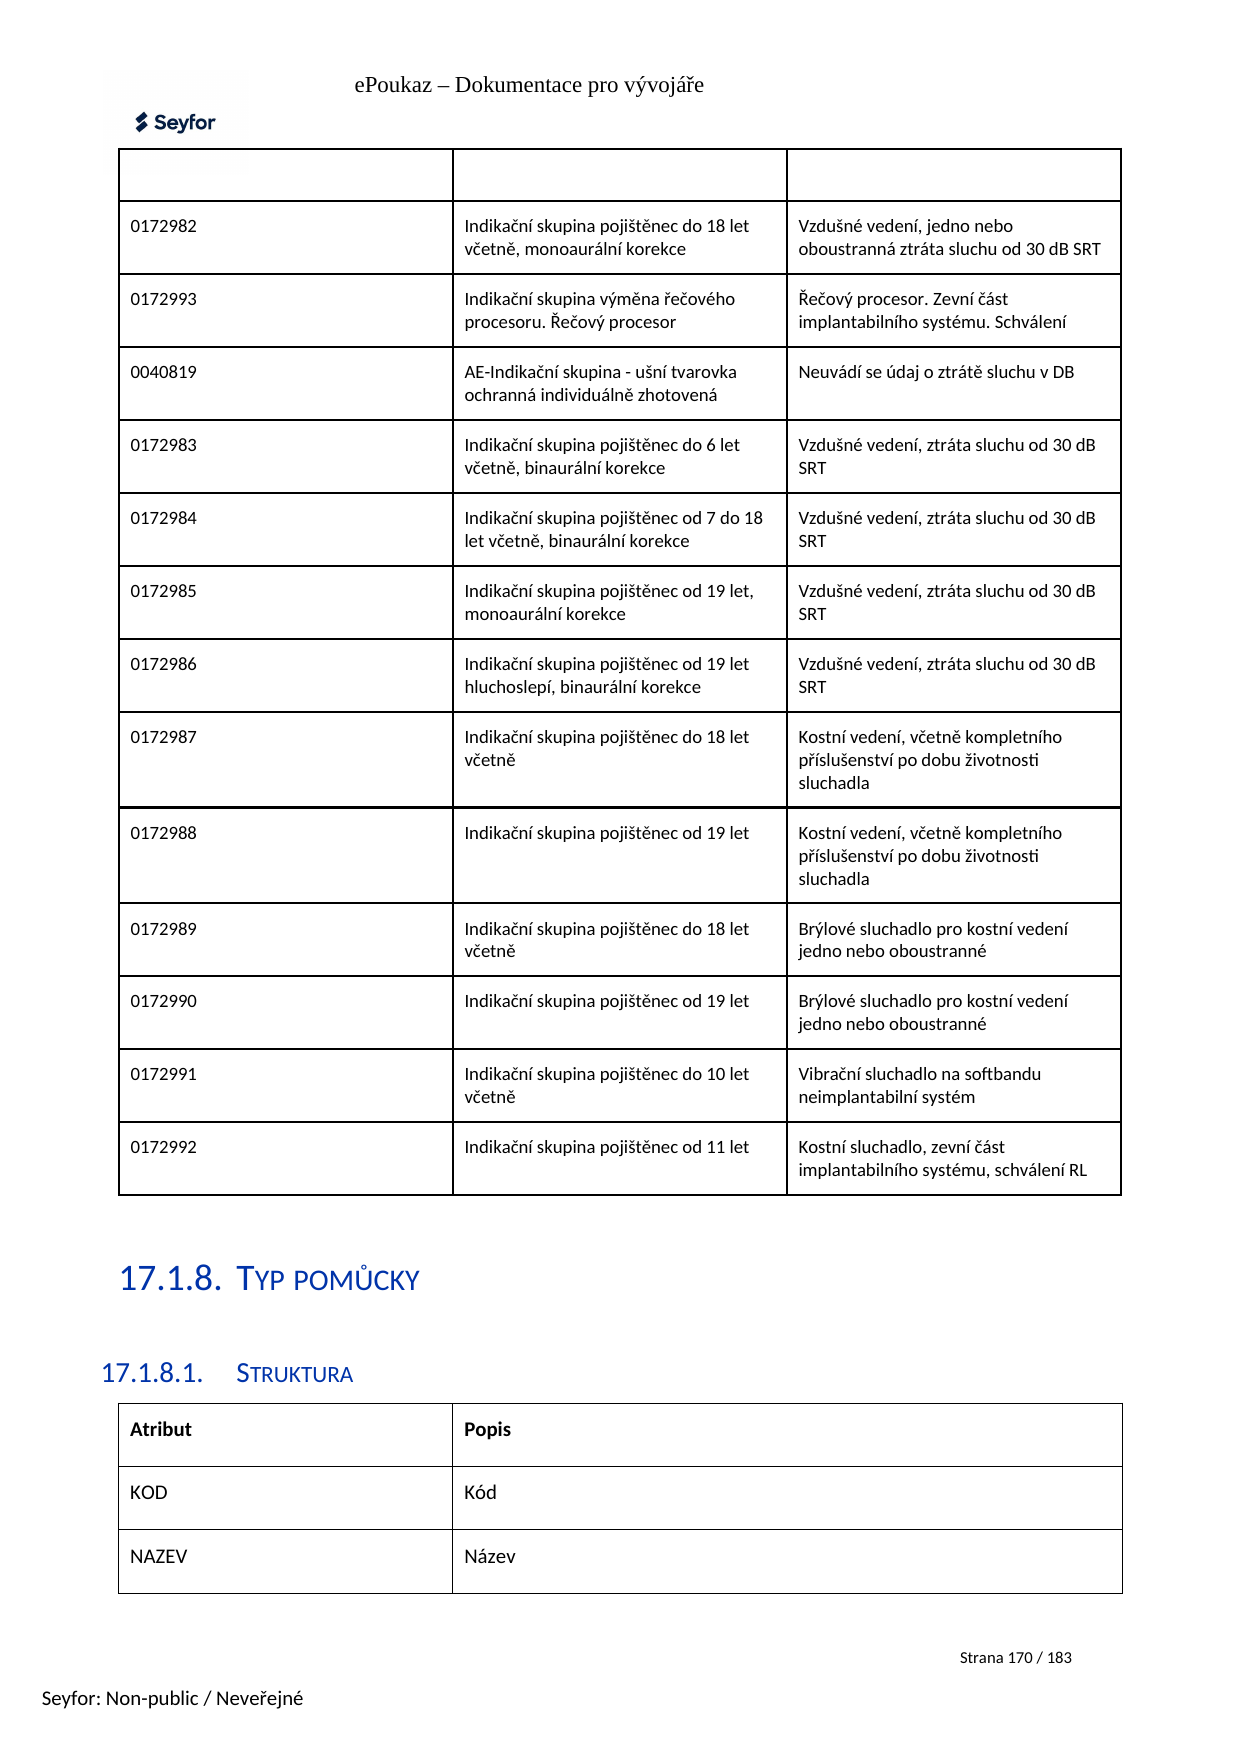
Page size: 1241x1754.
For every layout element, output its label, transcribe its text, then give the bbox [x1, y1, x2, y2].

picture [102, 70, 249, 175]
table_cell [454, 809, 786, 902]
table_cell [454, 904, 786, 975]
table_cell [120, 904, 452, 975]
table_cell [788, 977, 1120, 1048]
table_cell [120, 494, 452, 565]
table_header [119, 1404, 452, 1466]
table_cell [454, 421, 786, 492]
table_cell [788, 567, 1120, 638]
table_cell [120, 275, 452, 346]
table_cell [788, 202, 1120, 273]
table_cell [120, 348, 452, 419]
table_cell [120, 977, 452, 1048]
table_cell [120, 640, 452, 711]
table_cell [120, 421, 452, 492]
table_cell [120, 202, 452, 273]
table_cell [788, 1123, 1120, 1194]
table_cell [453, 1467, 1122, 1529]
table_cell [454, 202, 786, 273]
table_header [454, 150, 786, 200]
text Typ pomůcky [118, 1254, 1122, 1300]
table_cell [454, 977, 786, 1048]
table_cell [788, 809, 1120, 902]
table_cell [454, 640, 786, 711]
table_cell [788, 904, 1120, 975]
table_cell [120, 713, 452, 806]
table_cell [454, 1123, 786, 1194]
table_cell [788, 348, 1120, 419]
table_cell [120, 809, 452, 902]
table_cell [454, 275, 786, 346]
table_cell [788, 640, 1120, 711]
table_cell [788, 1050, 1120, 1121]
text Struktura [100, 1354, 1122, 1390]
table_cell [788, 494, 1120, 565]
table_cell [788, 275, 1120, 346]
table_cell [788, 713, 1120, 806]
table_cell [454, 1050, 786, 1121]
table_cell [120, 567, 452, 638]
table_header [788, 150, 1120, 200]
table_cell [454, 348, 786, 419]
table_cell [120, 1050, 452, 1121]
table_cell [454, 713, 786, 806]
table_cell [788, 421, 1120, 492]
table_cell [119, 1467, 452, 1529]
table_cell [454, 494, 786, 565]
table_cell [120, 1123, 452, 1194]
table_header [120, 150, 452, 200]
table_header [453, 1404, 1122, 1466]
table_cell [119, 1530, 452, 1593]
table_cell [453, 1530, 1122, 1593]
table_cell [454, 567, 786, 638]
